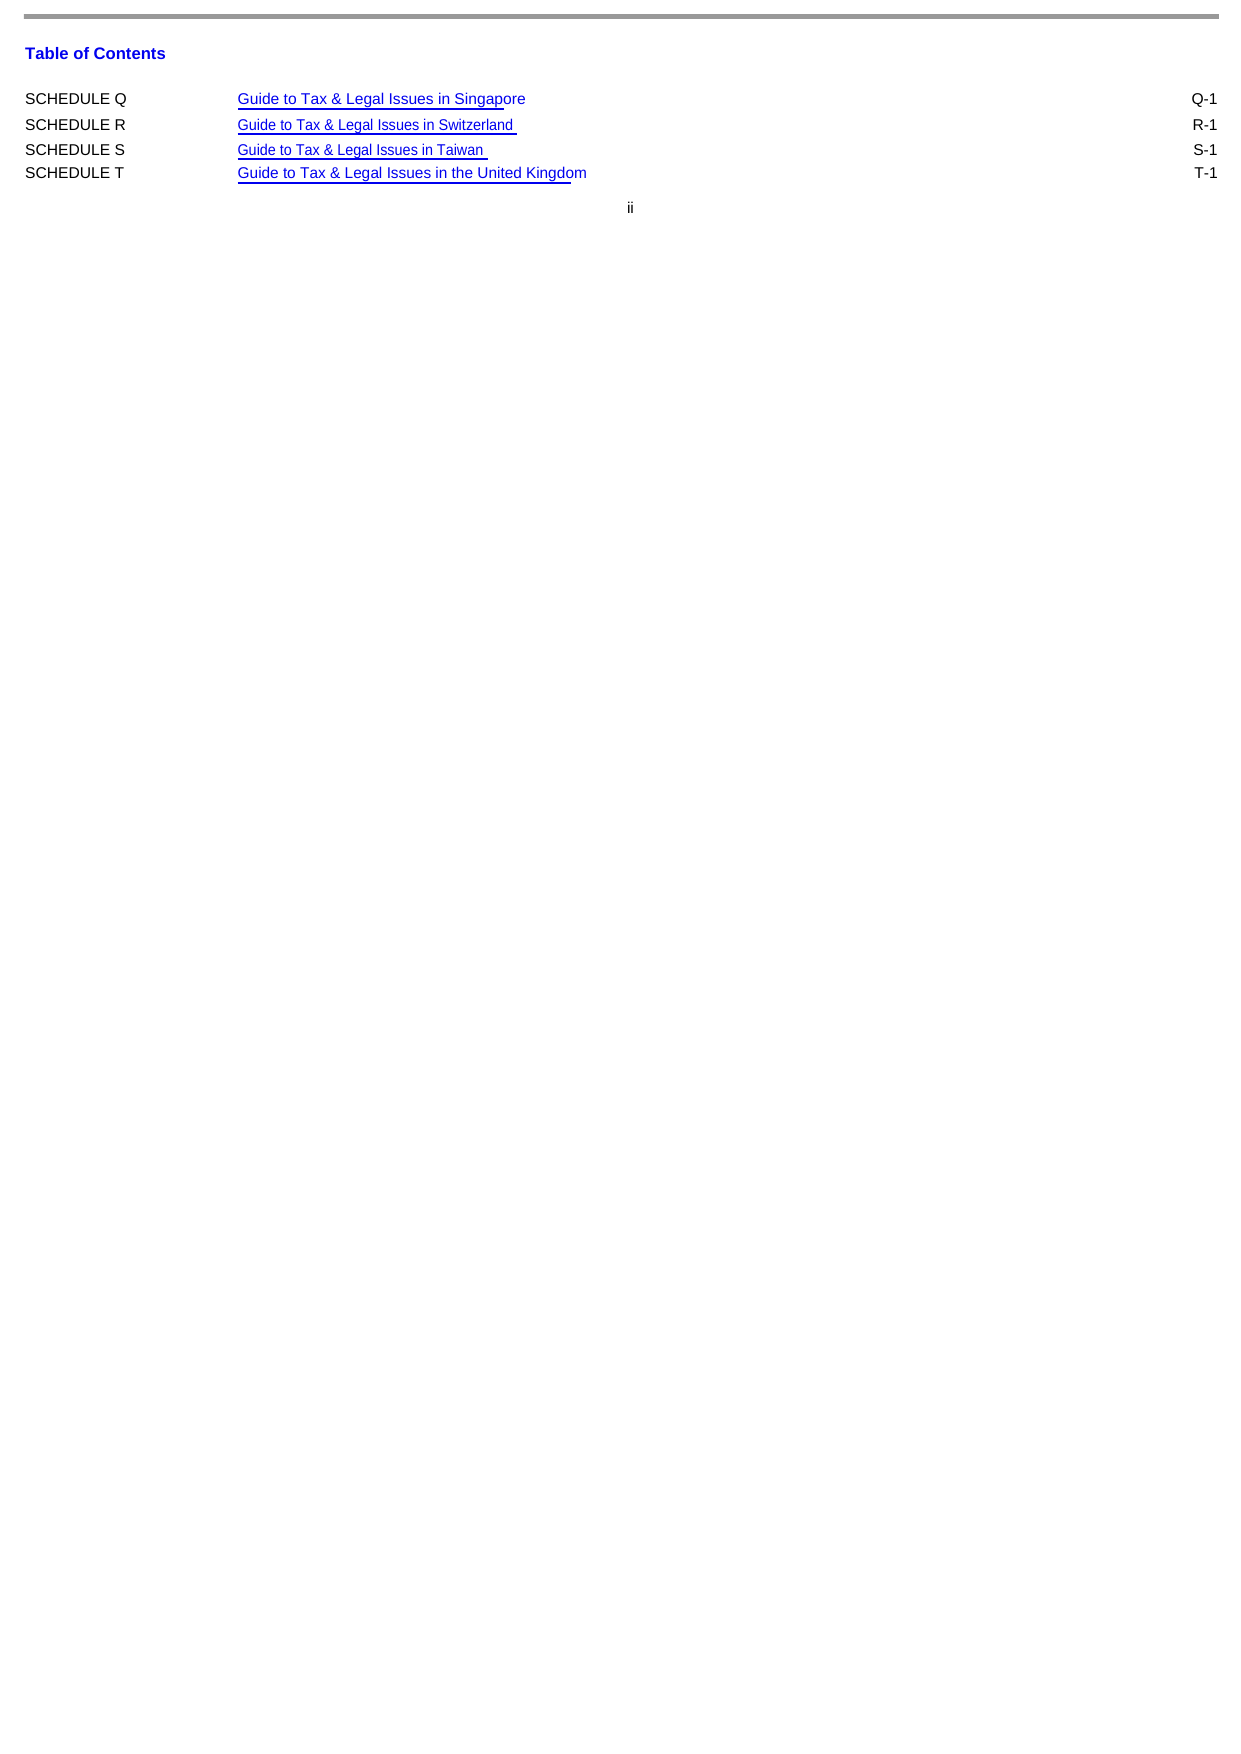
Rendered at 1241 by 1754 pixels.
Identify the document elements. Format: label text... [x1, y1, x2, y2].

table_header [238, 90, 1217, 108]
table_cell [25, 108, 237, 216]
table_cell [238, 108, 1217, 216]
text Table of Contents [25, 43, 1217, 63]
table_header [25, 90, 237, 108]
picture [23, 14, 1219, 19]
